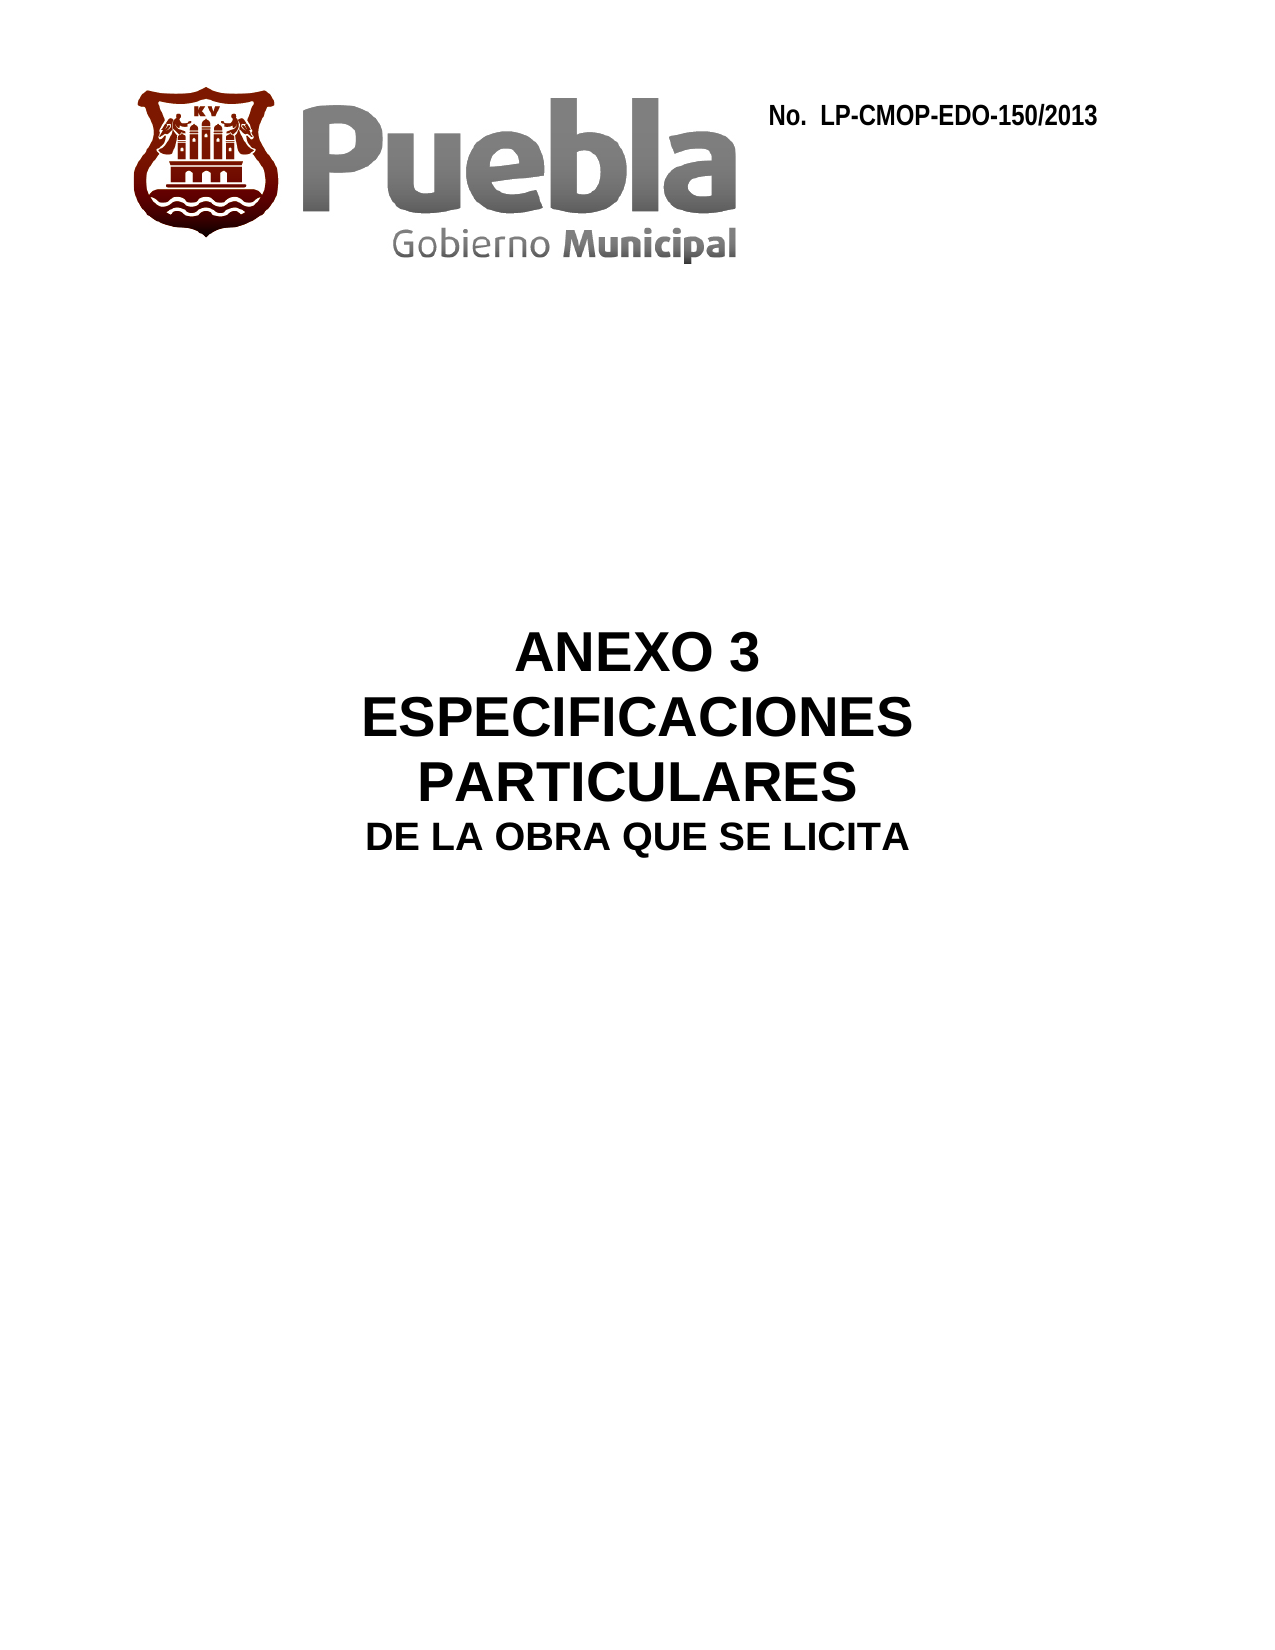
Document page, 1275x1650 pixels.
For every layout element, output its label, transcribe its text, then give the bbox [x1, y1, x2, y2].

text ANEXO 3 [177, 619, 1098, 683]
text ESPECIFICACIONES PARTICULARES [177, 683, 1098, 813]
text DE SE LICITA [177, 813, 1098, 858]
picture [133, 87, 736, 264]
